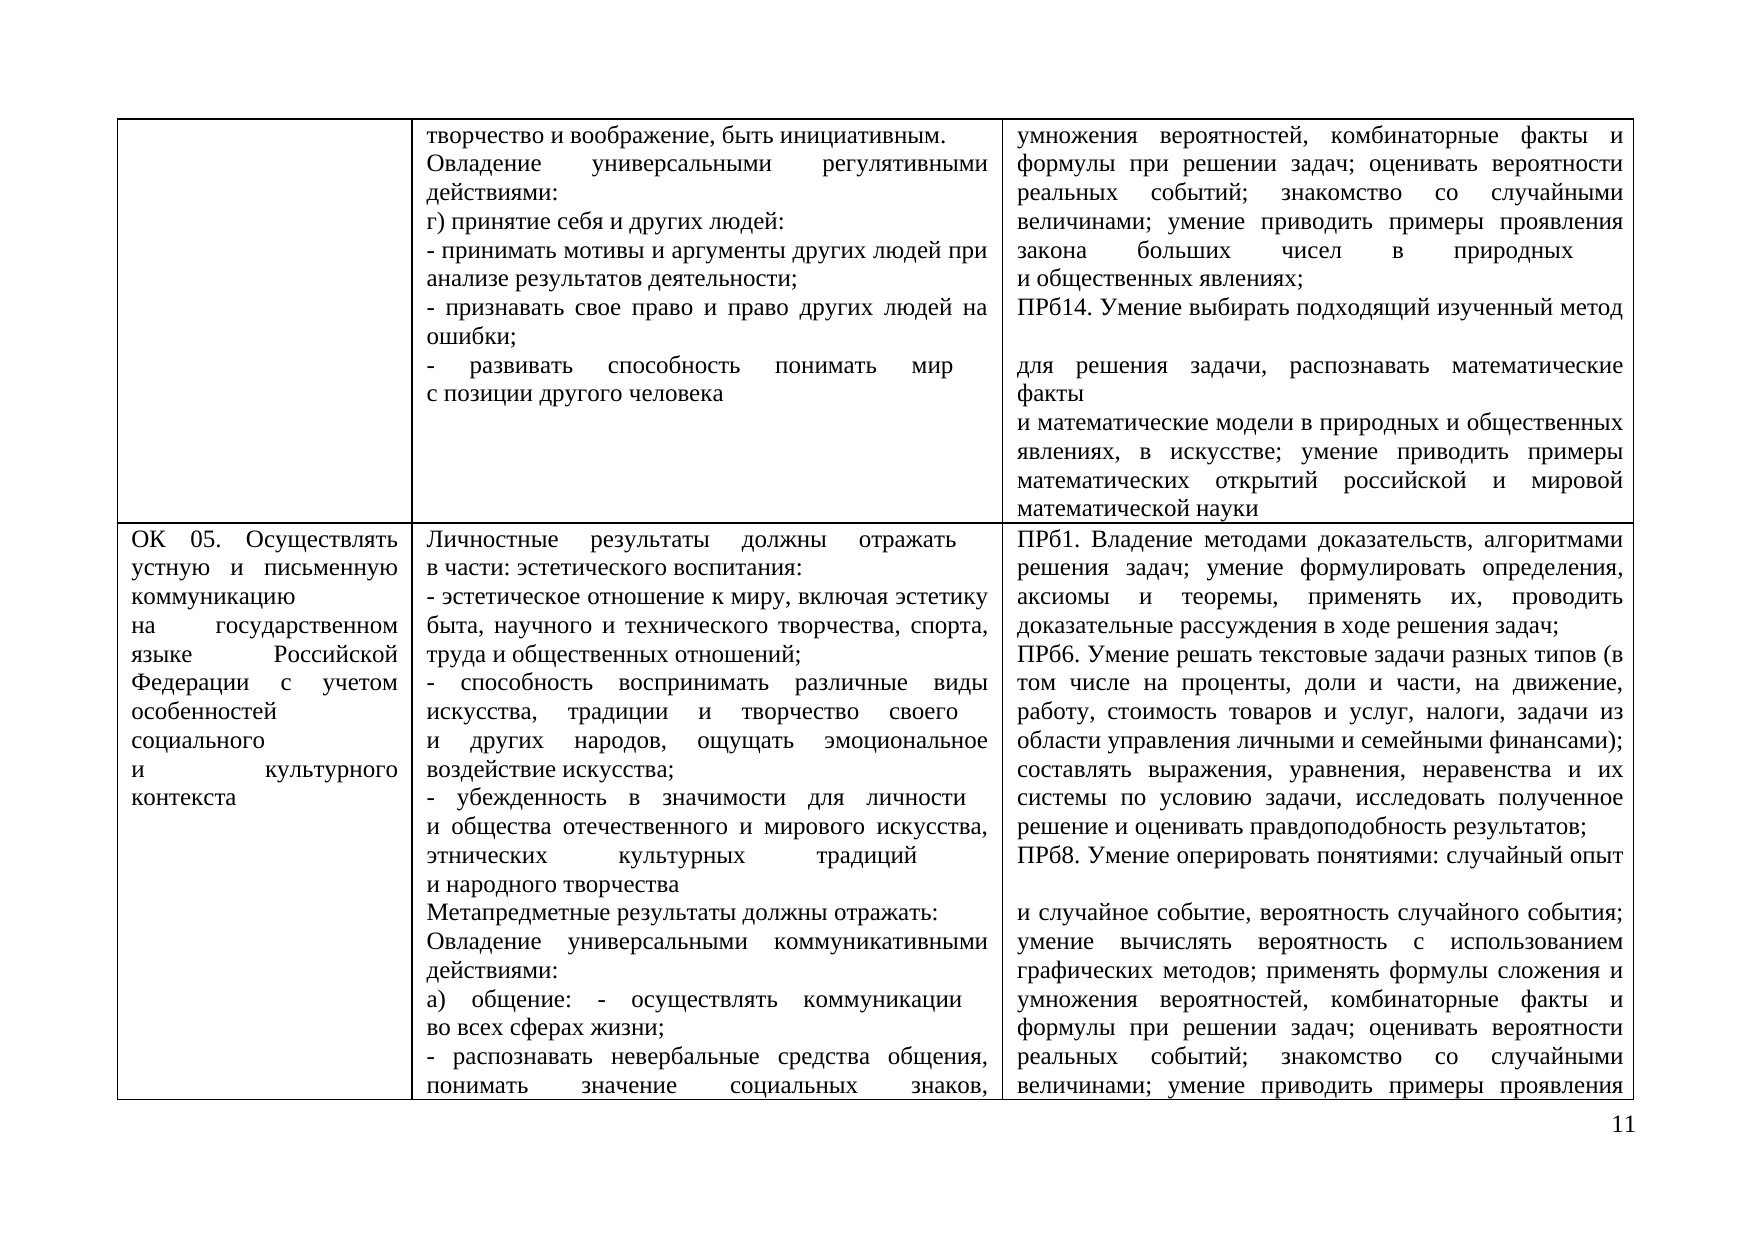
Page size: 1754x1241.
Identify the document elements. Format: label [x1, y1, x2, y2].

table_cell [1003, 120, 1633, 522]
table_cell [413, 524, 1002, 1099]
table_cell [413, 120, 1002, 522]
table_cell [118, 524, 411, 1099]
table_cell [1003, 524, 1633, 1099]
table_cell [118, 120, 411, 522]
